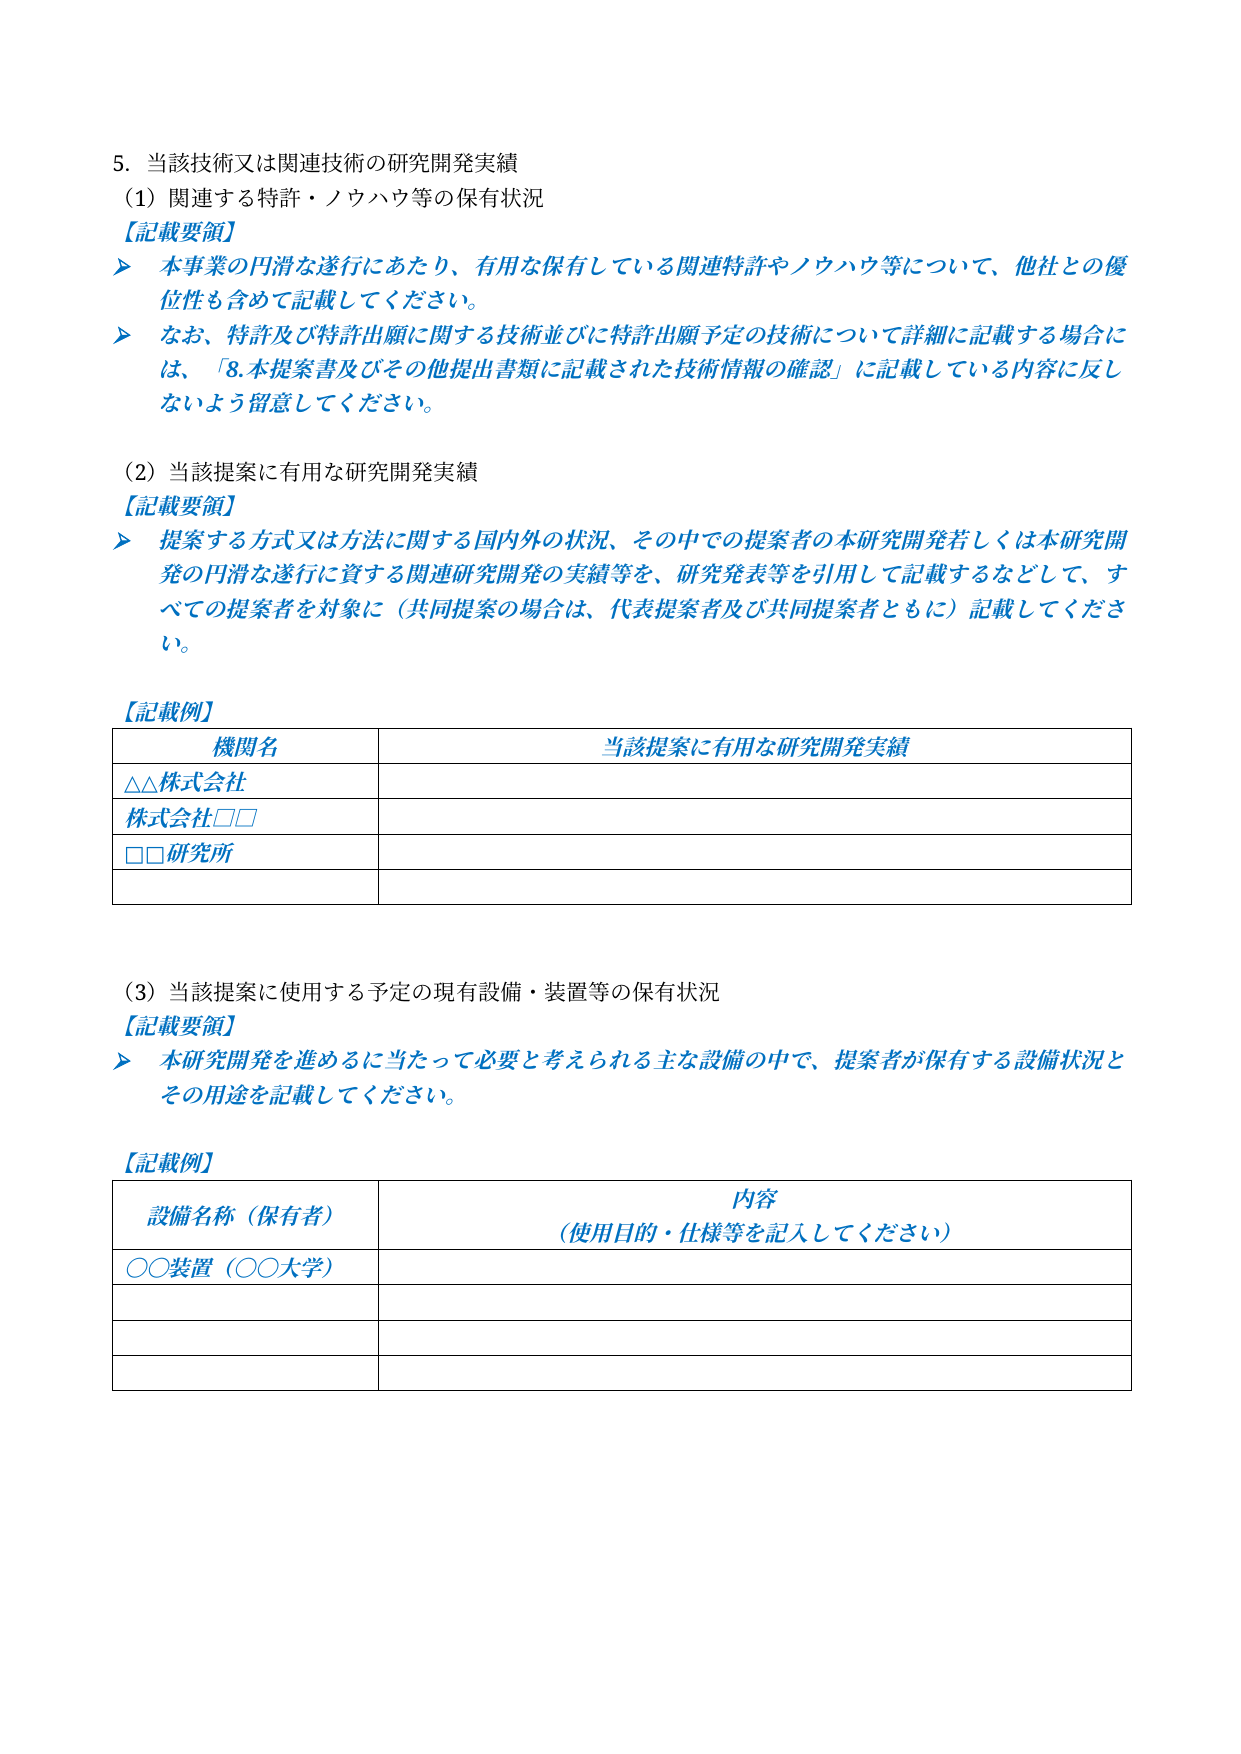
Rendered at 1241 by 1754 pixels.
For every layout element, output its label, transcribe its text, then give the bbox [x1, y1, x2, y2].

table_cell [379, 799, 1131, 834]
table_cell [379, 870, 1131, 904]
text （1）関連する特許・ノウハウ等の保有状況 [112, 179, 1128, 214]
table_cell [379, 1321, 1131, 1355]
table_cell [379, 835, 1131, 869]
text （2）当該提案に有用な研究開発実績 [112, 453, 1128, 488]
table_header 当該提案に有用な研究開発実績 [379, 729, 1131, 763]
text 【記載例】 [112, 1145, 1128, 1179]
table_cell [113, 1321, 378, 1355]
table_cell 〇〇装置（〇〇大学） [113, 1250, 378, 1284]
list 提案する方式又は方法に関する国内外の状況、その中での提案者の本研究開発若しくは本研究開発の円滑な遂行に資する関連研究開発の実績等を、研究発表等を引用して記載するなどして、すべての提案者を対象に（共同提案の場合は、代表提案者及び共同提案者ともに）記載してください。 [112, 522, 1128, 659]
text 5．当該技術又は関連技術の研究開発実績 [112, 145, 1128, 179]
table_cell [379, 1250, 1131, 1284]
table_cell 株式会社□□ [113, 799, 378, 834]
text 【記載要領】 [112, 488, 1128, 522]
list 本研究開発を進めるに当たって必要と考えられる主な設備の中で、提案者が保有する設備状況とその用途を記載してください。 [112, 1042, 1128, 1111]
table_cell [113, 1356, 378, 1390]
text （3）当該提案に使用する予定の現有設備・装置等の保有状況 [112, 974, 1128, 1008]
table_cell [379, 1285, 1131, 1320]
list なお、特許及び特許出願に関する技術並びに特許出願予定の技術について詳細に記載する場合には、「8.本提案書及びその他提出書類に記載された技術情報の確認」に記載している内容に反しないよう留意してください。 [112, 316, 1128, 419]
text 【記載要領】 [112, 1008, 1128, 1042]
text 【記載例】 [112, 693, 1128, 728]
text 【記載要領】 [112, 214, 1128, 248]
table_cell [113, 870, 378, 904]
table_header 機関名 [113, 729, 378, 763]
table_cell □□研究所 [113, 835, 378, 869]
table_cell [379, 764, 1131, 798]
list 本事業の円滑な遂行にあたり、有用な保有している関連特許やノウハウ等について、他社との優位性も含めて記載してください。 [112, 248, 1128, 316]
table_header 設備名称（保有者） [113, 1181, 378, 1249]
table_header 内容 （使用目的・仕様等を記入してください） [379, 1181, 1131, 1249]
table_cell [113, 1285, 378, 1320]
table_cell △△株式会社 [113, 764, 378, 798]
table_cell [379, 1356, 1131, 1390]
